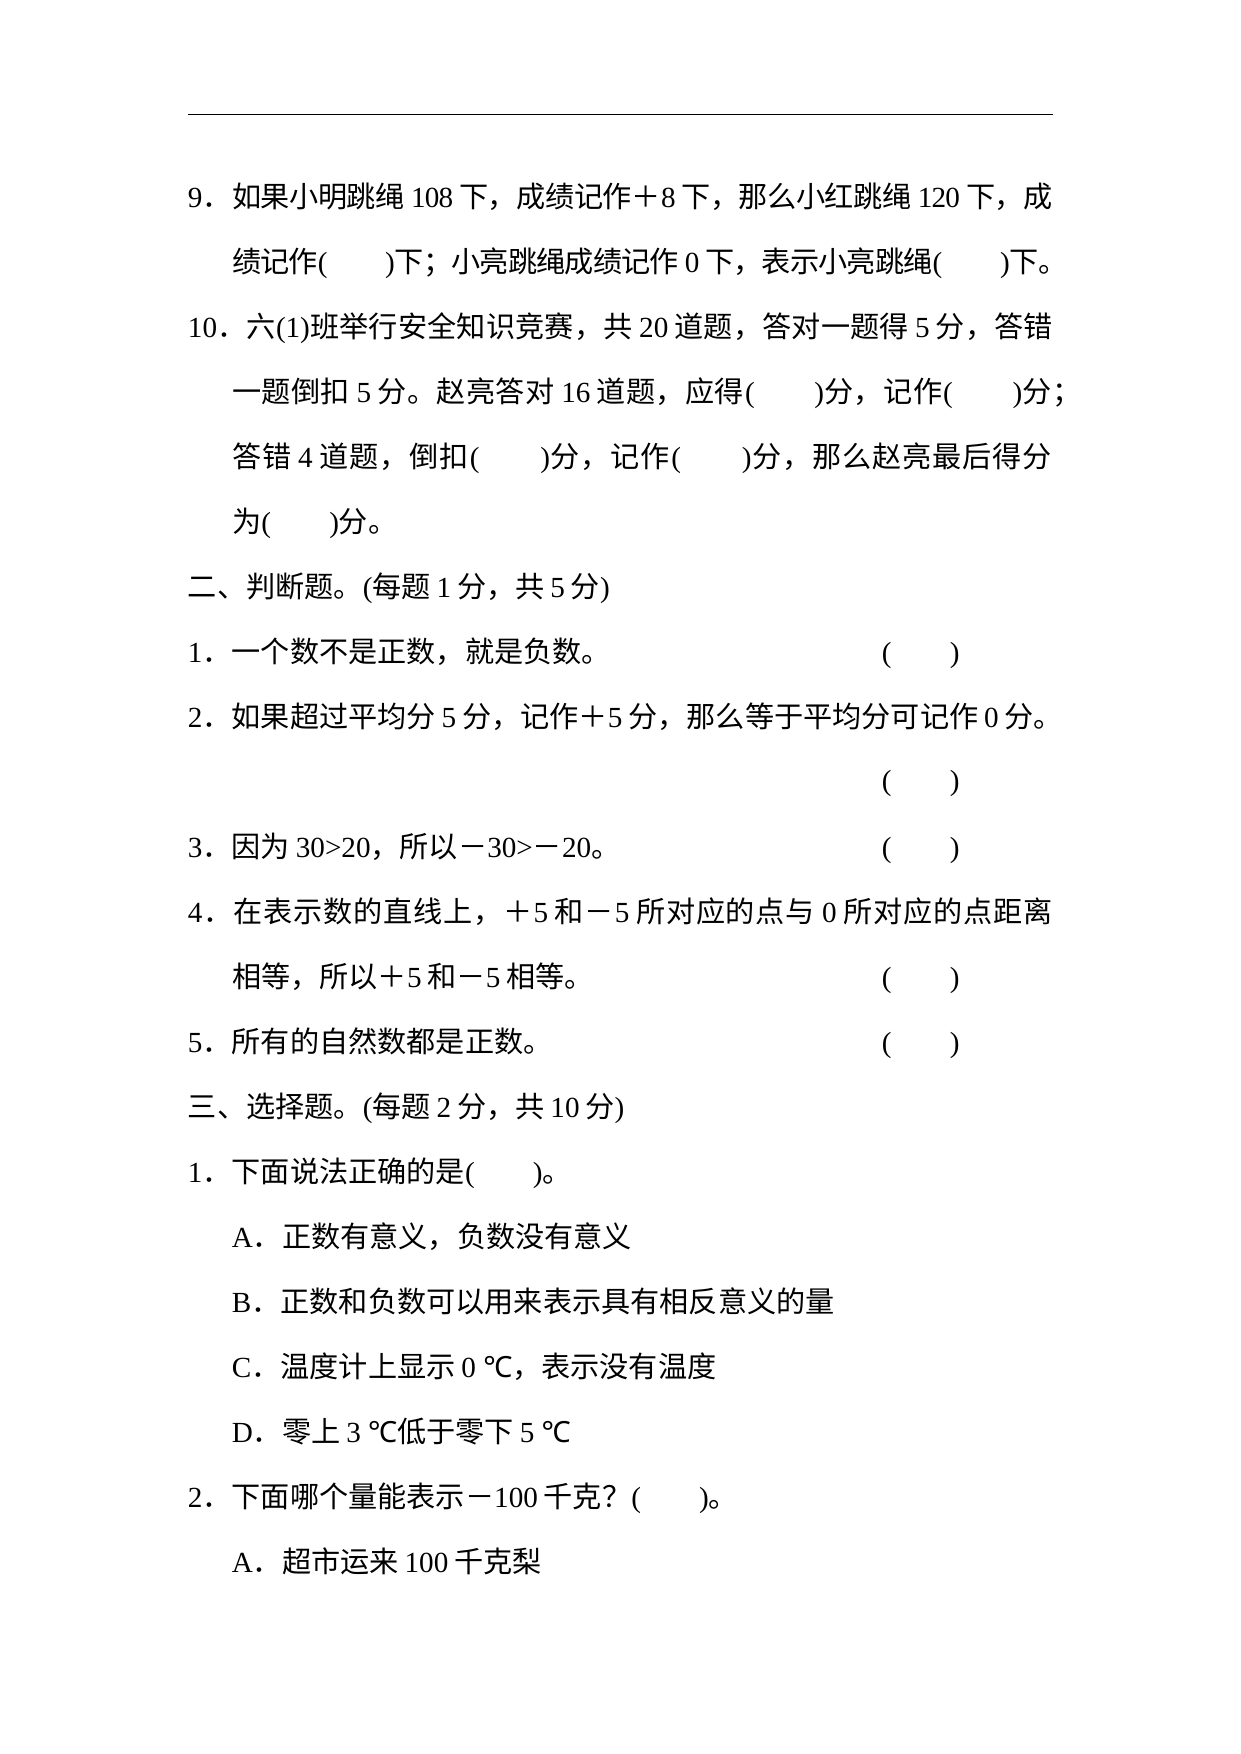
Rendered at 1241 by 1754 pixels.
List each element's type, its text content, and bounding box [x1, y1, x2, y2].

text 4．在表示数的直线上，＋5和－5所对应的点与0所对应的点距离相等，所以＋5和－5相等。 ( ) [188, 877, 1053, 1007]
text C．温度计上显示0 ℃，表示没有温度 [232, 1332, 1053, 1397]
text D．零上3 ℃低于零下5 ℃ [232, 1397, 1053, 1462]
text B．正数和负数可以用来表示具有相反意义的量 [232, 1267, 1053, 1332]
text 3．因为30>20，所以－30>－20。 ( ) [188, 812, 1053, 877]
text A．正数有意义，负数没有意义 [232, 1202, 1053, 1267]
text 2．下面哪个量能表示－100千克？( )。 [188, 1462, 1053, 1527]
text 1．下面说法正确的是( )。 [188, 1137, 1053, 1202]
text 9．如果小明跳绳108下，成绩记作＋8下，那么小红跳绳120下，成绩记作( )下；小亮跳绳成绩记作0下，表示小亮跳绳( )下。 [188, 162, 1053, 292]
text 三、选择题。(每题2分，共10分) [188, 1072, 1053, 1137]
text A．超市运来100千克梨 [232, 1527, 1053, 1592]
text 2．如果超过平均分5分，记作＋5分，那么等于平均分可记作0分。 [188, 682, 1053, 747]
text 二、判断题。(每题1分，共5分) [188, 552, 1053, 617]
text 1．一个数不是正数，就是负数。 ( ) [188, 617, 1053, 682]
text 5．所有的自然数都是正数。 ( ) [188, 1007, 1053, 1072]
text ( ) [188, 747, 1053, 812]
text 10．六(1)班举行安全知识竞赛，共20道题，答对一题得5分，答错一题倒扣5分。赵亮答对16道题，应得( )分，记作( )分；答错4道题，倒扣( )分，记作( )分，那么赵亮最后得分为( )分。 [188, 292, 1053, 552]
